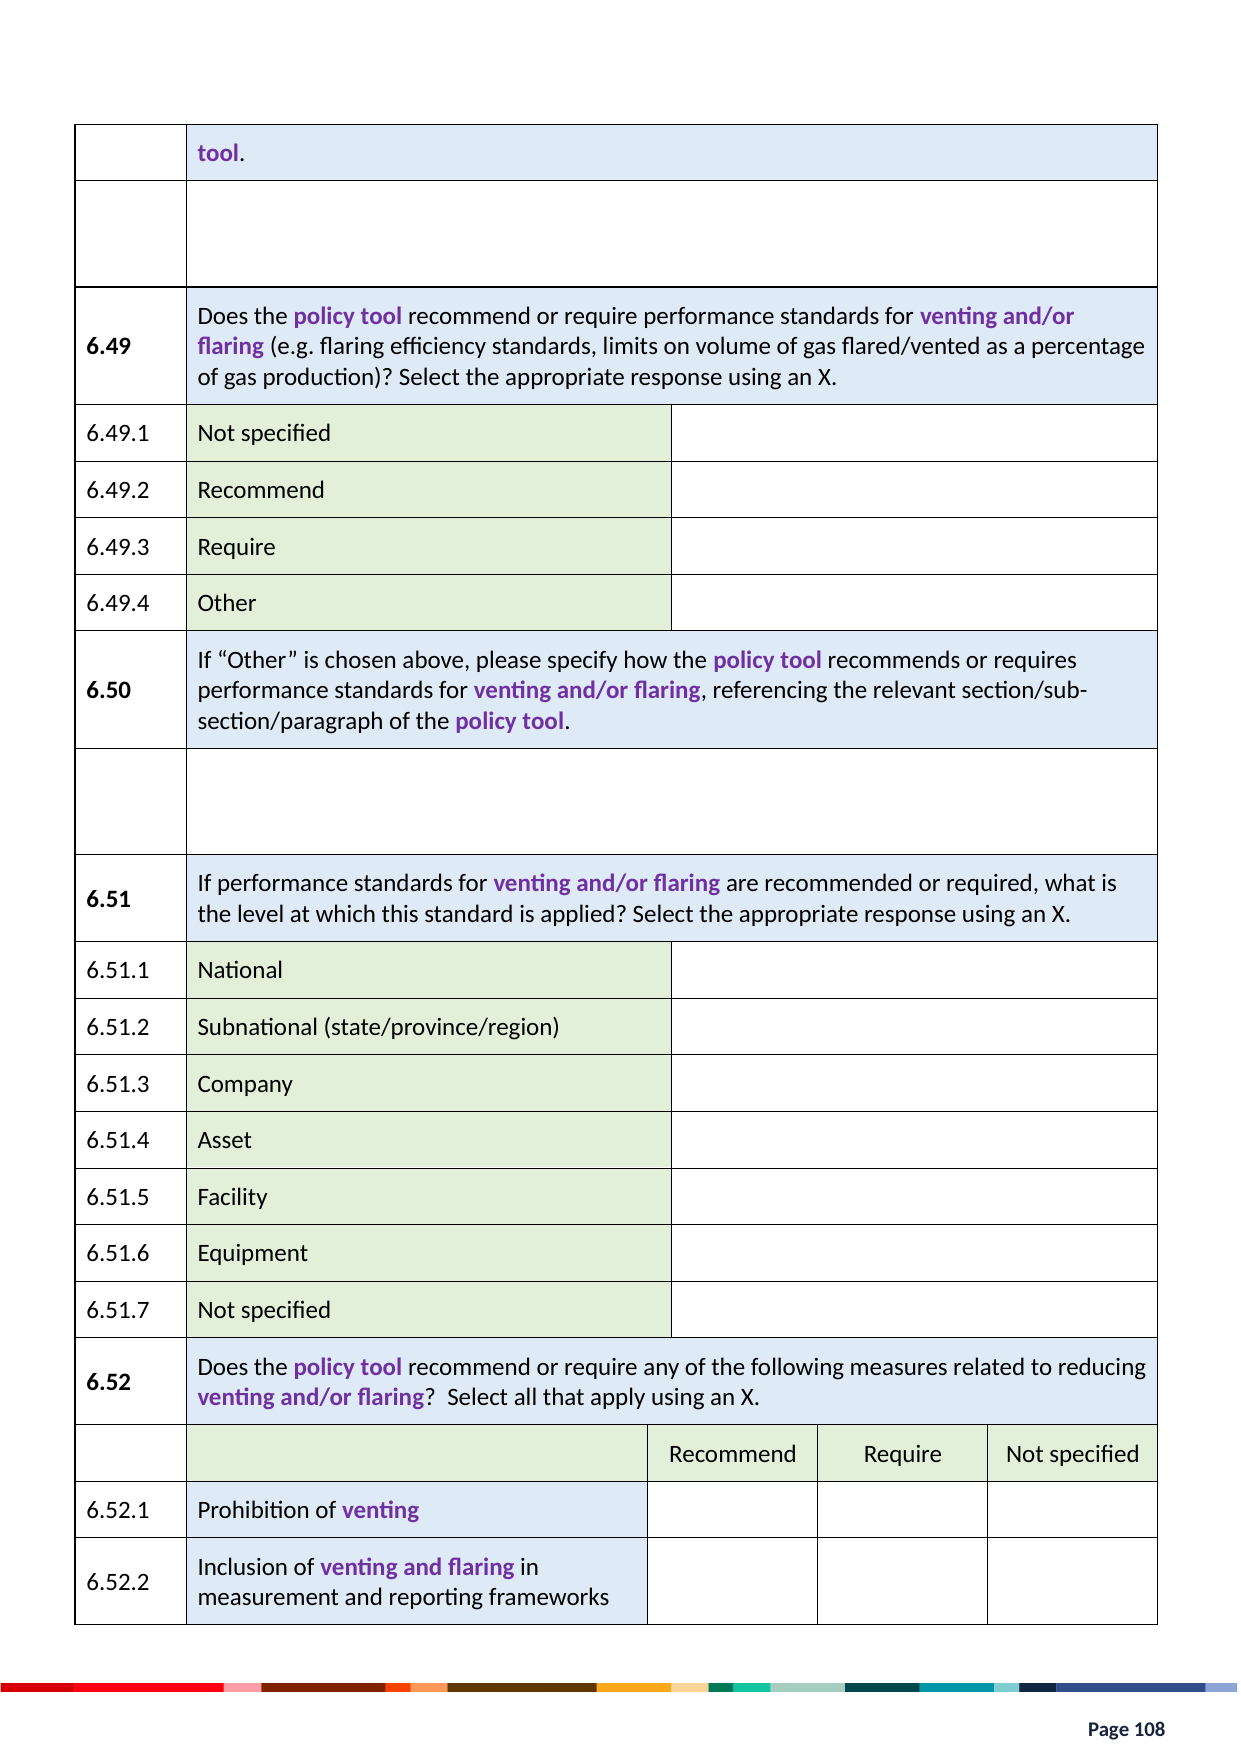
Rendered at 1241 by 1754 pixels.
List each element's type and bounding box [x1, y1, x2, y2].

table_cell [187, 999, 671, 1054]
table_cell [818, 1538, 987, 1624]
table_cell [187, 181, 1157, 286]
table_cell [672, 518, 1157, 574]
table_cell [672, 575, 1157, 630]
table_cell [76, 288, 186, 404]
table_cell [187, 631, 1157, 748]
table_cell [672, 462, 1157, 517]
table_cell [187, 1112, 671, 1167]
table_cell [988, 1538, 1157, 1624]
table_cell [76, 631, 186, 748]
picture [0, 1683, 1236, 1692]
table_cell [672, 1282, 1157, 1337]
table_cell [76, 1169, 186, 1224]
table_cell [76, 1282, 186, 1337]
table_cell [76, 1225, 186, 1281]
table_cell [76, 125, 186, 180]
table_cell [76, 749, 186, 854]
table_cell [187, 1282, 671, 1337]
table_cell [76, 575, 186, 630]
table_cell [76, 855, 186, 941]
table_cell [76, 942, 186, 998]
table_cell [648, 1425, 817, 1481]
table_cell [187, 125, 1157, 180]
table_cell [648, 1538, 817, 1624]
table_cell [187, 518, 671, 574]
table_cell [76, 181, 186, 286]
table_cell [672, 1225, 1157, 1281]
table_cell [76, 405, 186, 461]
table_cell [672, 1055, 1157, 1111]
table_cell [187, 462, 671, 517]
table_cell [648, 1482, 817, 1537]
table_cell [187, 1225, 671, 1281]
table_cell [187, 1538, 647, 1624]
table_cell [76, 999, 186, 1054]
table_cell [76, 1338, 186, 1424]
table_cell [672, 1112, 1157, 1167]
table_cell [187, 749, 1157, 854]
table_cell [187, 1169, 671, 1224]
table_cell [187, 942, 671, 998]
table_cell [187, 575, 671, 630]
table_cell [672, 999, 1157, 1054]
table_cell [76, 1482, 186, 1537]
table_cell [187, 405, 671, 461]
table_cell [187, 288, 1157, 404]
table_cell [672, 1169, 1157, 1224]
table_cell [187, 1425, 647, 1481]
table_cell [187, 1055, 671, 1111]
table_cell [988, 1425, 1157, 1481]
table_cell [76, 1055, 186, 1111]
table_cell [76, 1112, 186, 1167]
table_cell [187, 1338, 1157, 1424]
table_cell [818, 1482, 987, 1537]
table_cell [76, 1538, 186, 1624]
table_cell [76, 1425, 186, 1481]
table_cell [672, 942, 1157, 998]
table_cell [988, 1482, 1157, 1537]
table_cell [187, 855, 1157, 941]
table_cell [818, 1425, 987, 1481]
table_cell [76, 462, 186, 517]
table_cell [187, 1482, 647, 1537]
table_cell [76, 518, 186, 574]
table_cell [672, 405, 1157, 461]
